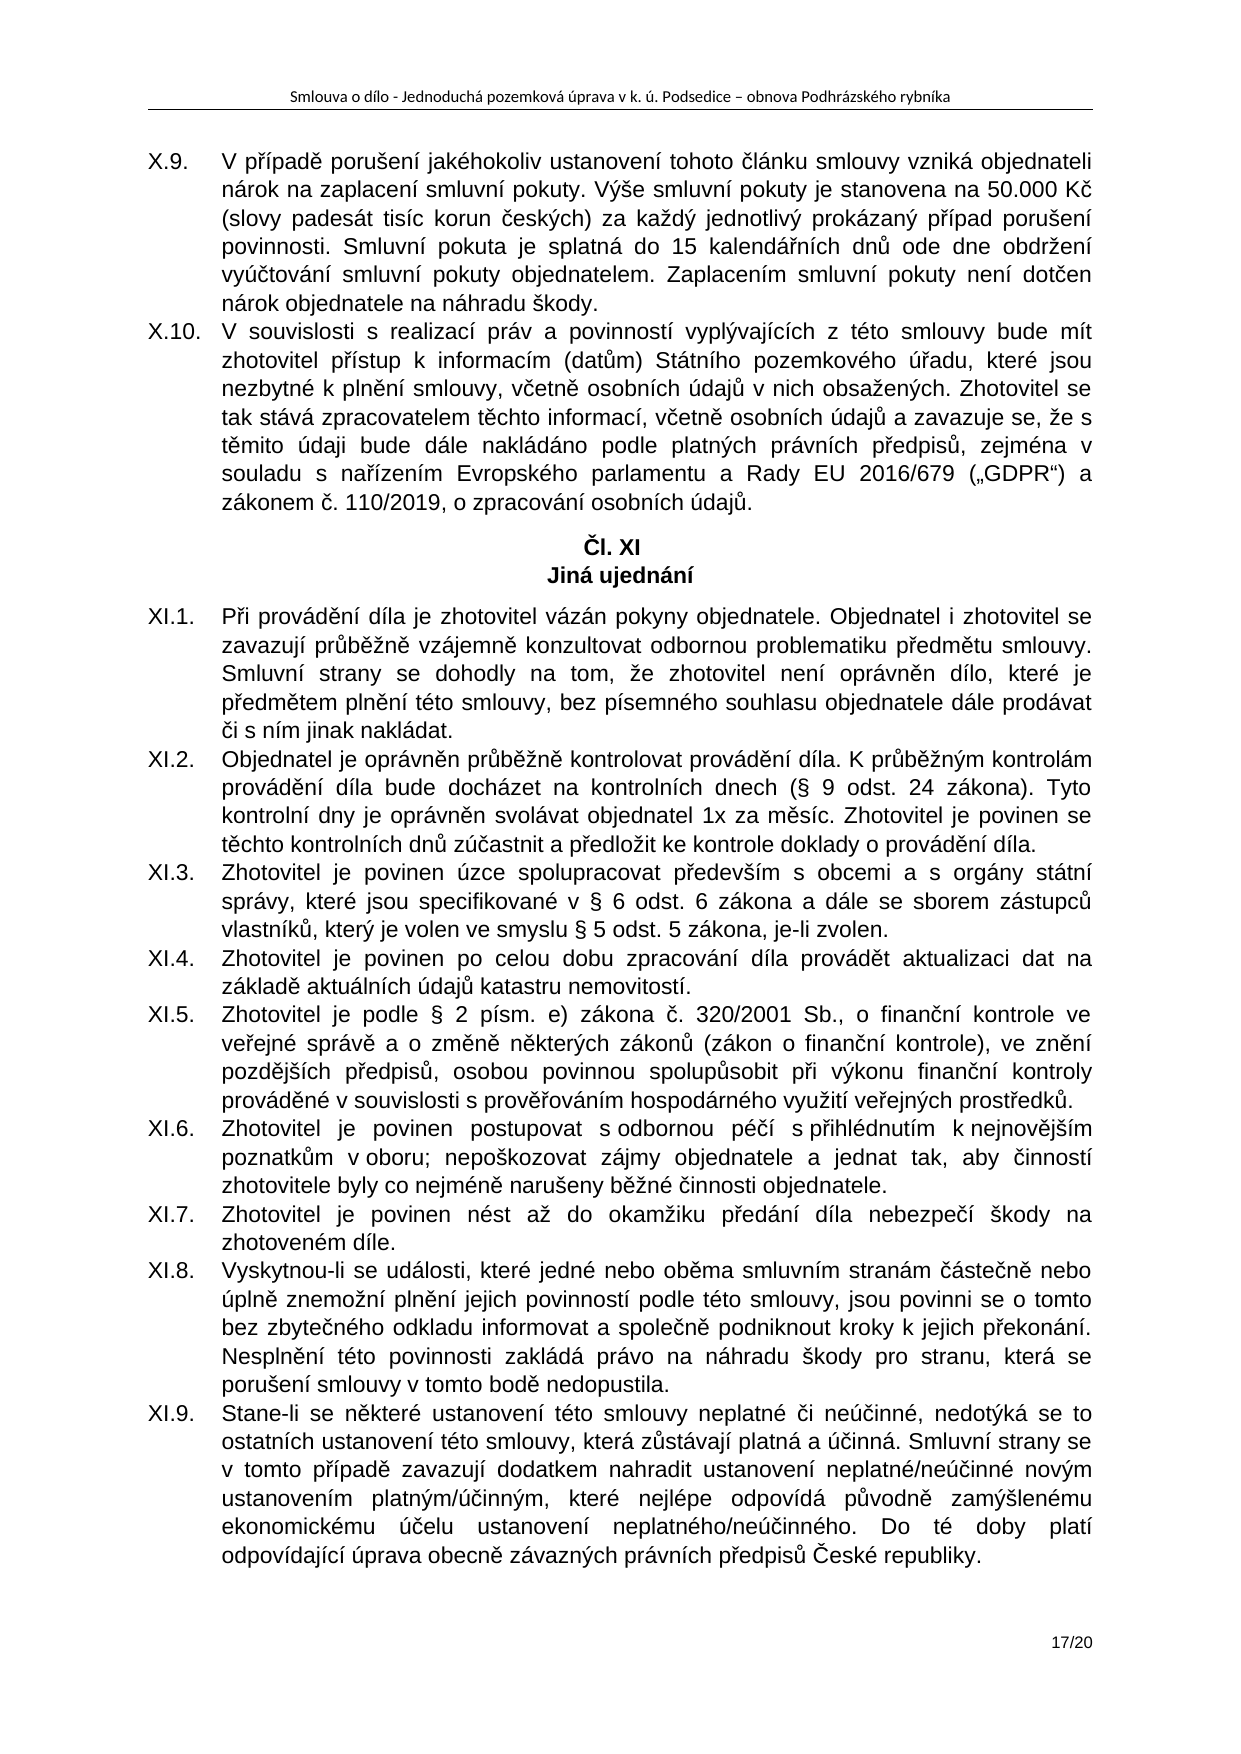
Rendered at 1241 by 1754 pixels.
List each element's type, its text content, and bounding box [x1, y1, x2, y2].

list Objednatel je oprávněn průběžně kontrolovat provádění díla. K průběžným kontrolám provádění díla bude docházet na kontrolních dnech (§ 9 odst. 24 zákona). Tyto kontrolní dny je oprávněn svolávat objednatel 1x za měsíc. Zhotovitel je povinen se těchto kontrolních dnů zúčastnit a předložit ke kontrole doklady o provádění díla. [148, 746, 1093, 857]
list Zhotovitel je podle § 2 písm. e) zákona č. 320/2001 Sb., o finanční kontrole ve veřejné správě a o změně některých zákonů (zákon o finanční kontrole), ve znění pozdějších předpisů, osobou povinnou spolupůsobit při výkonu finanční kontroly prováděné v souvislosti s prověřováním hospodárného využití veřejných prostředků. [148, 1001, 1093, 1113]
list Zhotovitel je povinen postupovat s odbornou péčí s přihlédnutím k nejnovějším poznatkům v oboru; nepoškozovat zájmy objednatele a jednat tak, aby činností zhotovitele byly co nejméně narušeny běžné činnosti objednatele. [148, 1115, 1093, 1198]
list Stane-li se některé ustanovení této smlouvy neplatné či neúčinné, nedotýká se to ostatních ustanovení této smlouvy, která zůstávají platná a účinná. Smluvní strany se v tomto případě zavazují dodatkem nahradit ustanovení neplatné/neúčinné novým ustanovením platným/účinným, které nejlépe odpovídá původně zamýšlenému ekonomickému účelu ustanovení neplatného/neúčinného. Do té doby platí odpovídající úprava obecně závazných právních předpisů České republiky. [148, 1399, 1093, 1568]
list Zhotovitel je povinen nést až do okamžiku předání díla nebezpečí škody na zhotoveném díle. [148, 1201, 1093, 1255]
list Vyskytnou-li se události, které jedné nebo oběma smluvním stranám částečně nebo úplně znemožní plnění jejich povinností podle této smlouvy, jsou povinni se o tomto bez zbytečného odkladu informovat a společně podniknout kroky k jejich překonání. Nesplnění této povinnosti zakládá právo na náhradu škody pro stranu, která se porušení smlouvy v tomto bodě nedopustila. [148, 1257, 1093, 1397]
list V souvislosti s realizací práv a povinností vyplývajících z této smlouvy bude mít zhotovitel přístup k informacím (datům) Státního pozemkového úřadu, které jsou nezbytné k plnění smlouvy, včetně osobních údajů v nich obsažených. Zhotovitel se tak stává zpracovatelem těchto informací, včetně osobních údajů a zavazuje se, že s těmito údaji bude dále nakládáno podle platných právních předpisů, zejména v souladu s nařízením Evropského parlamentu a Rady EU 2016/679 („GDPR“) a zákonem č. 110/2019, o zpracování osobních údajů. [148, 318, 1093, 515]
list Zhotovitel je povinen po celou dobu zpracování díla provádět aktualizaci dat na základě aktuálních údajů katastru nemovitostí. [148, 944, 1093, 999]
list Zhotovitel je povinen úzce spolupracovat především s obcemi a s orgány státní správy, které jsou specifikované v § 6 odst. 6 zákona a dále se sborem zástupců vlastníků, který je volen ve smyslu § 5 odst. 5 zákona, je-li zvolen. [148, 859, 1093, 942]
text Jiná ujednání [148, 534, 1093, 589]
list Při provádění díla je zhotovitel vázán pokyny objednatele. Objednatel i zhotovitel se zavazují průběžně vzájemně konzultovat odbornou problematiku předmětu smlouvy. Smluvní strany se dohodly na tom, že zhotovitel není oprávněn dílo, které je předmětem plnění této smlouvy, bez písemného souhlasu objednatele dále prodávat či s ním jinak nakládat. [148, 603, 1093, 743]
list V případě porušení jakéhokoliv ustanovení tohoto článku smlouvy vzniká objednateli nárok na zaplacení smluvní pokuty. Výše smluvní pokuty je stanovena na 50.000 Kč (slovy padesát tisíc korun českých) za každý jednotlivý prokázaný případ porušení povinnosti. Smluvní pokuta je splatná do 15 kalendářních dnů ode dne obdržení vyúčtování smluvní pokuty objednatelem. Zaplacením smluvní pokuty není dotčen nárok objednatele na náhradu škody. [148, 148, 1093, 316]
